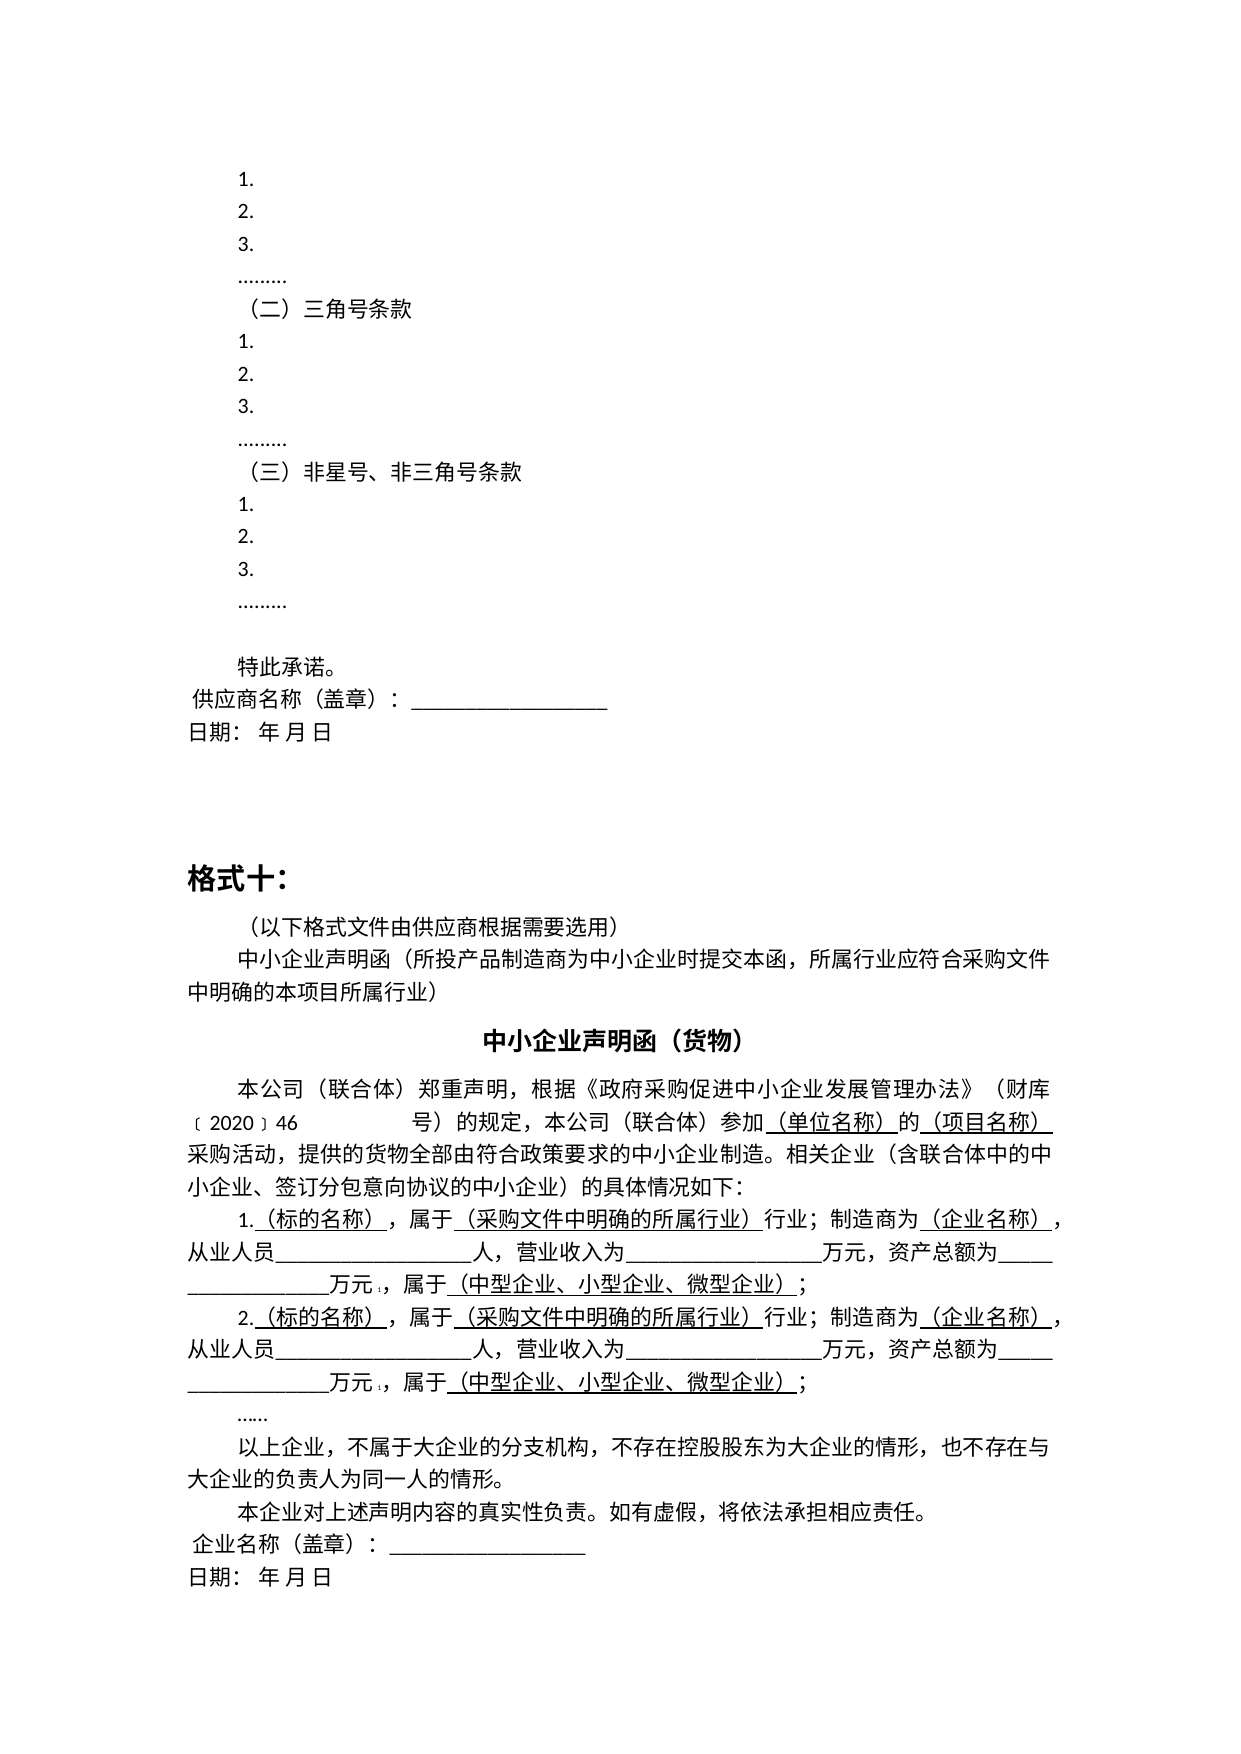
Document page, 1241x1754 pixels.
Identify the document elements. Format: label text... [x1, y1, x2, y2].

text 本公司（联合体）郑重声明，根据《政府采购促进中小企业发展管理办法》（财库﹝2020﹞46 号）的规定，本公司（联合体）参加（单位名称）的（项目名称）采购活动，提供的货物全部由符合政策要求的中小企业制造。相关企业（含联合体中的中小企业、签订分包意向协议的中小企业）的具体情况如下： [187, 1072, 1053, 1202]
text ......... [187, 259, 1053, 292]
text 日期： 年 月 日 [187, 714, 1053, 747]
text （三）非星号、非三角号条款 [187, 454, 1053, 487]
text 中小企业声明函（所投产品制造商为中小企业时提交本函，所属行业应符合采购文件中明确的本项目所属行业） [187, 942, 1053, 1007]
text 1. [187, 487, 1053, 519]
text 1.（标的名称），属于（采购文件中明确的所属行业）行业；制造商为（企业名称），从业人员__________________人，营业收入为__________________万元，资产总额为__________________万元1，属于（中型企业、小型企业、微型企业）； [187, 1202, 1053, 1299]
text ......... [187, 584, 1053, 649]
text 1. [187, 324, 1053, 357]
text 特此承诺。 [187, 649, 1053, 682]
text 2. [187, 519, 1053, 552]
text 3. [187, 227, 1053, 259]
text 以上企业，不属于大企业的分支机构，不存在控股股东为大企业的情形，也不存在与大企业的负责人为同一人的情形。 [187, 1429, 1053, 1494]
text 3. [187, 389, 1053, 422]
text …… [187, 1397, 1053, 1429]
text 2. [187, 194, 1053, 227]
text 1. [187, 162, 1053, 194]
text 格式十： [187, 844, 1053, 909]
text 2.（标的名称），属于（采购文件中明确的所属行业）行业；制造商为（企业名称），从业人员__________________人，营业收入为__________________万元，资产总额为__________________万元1，属于（中型企业、小型企业、微型企业）； [187, 1299, 1053, 1397]
text 中小企业声明函（货物） [187, 1007, 1053, 1072]
text 日期： 年 月 日 [187, 1559, 1053, 1592]
text （二）三角号条款 [187, 292, 1053, 324]
text 企业名称（盖章）：__________________ [187, 1527, 1053, 1559]
text 3. [187, 552, 1053, 584]
text ......... [187, 422, 1053, 454]
text 2. [187, 357, 1053, 389]
text 供应商名称（盖章）：__________________ [187, 682, 1053, 714]
text （以下格式文件由供应商根据需要选用） [187, 909, 1053, 942]
text 本企业对上述声明内容的真实性负责。如有虚假，将依法承担相应责任。 [187, 1494, 1053, 1527]
